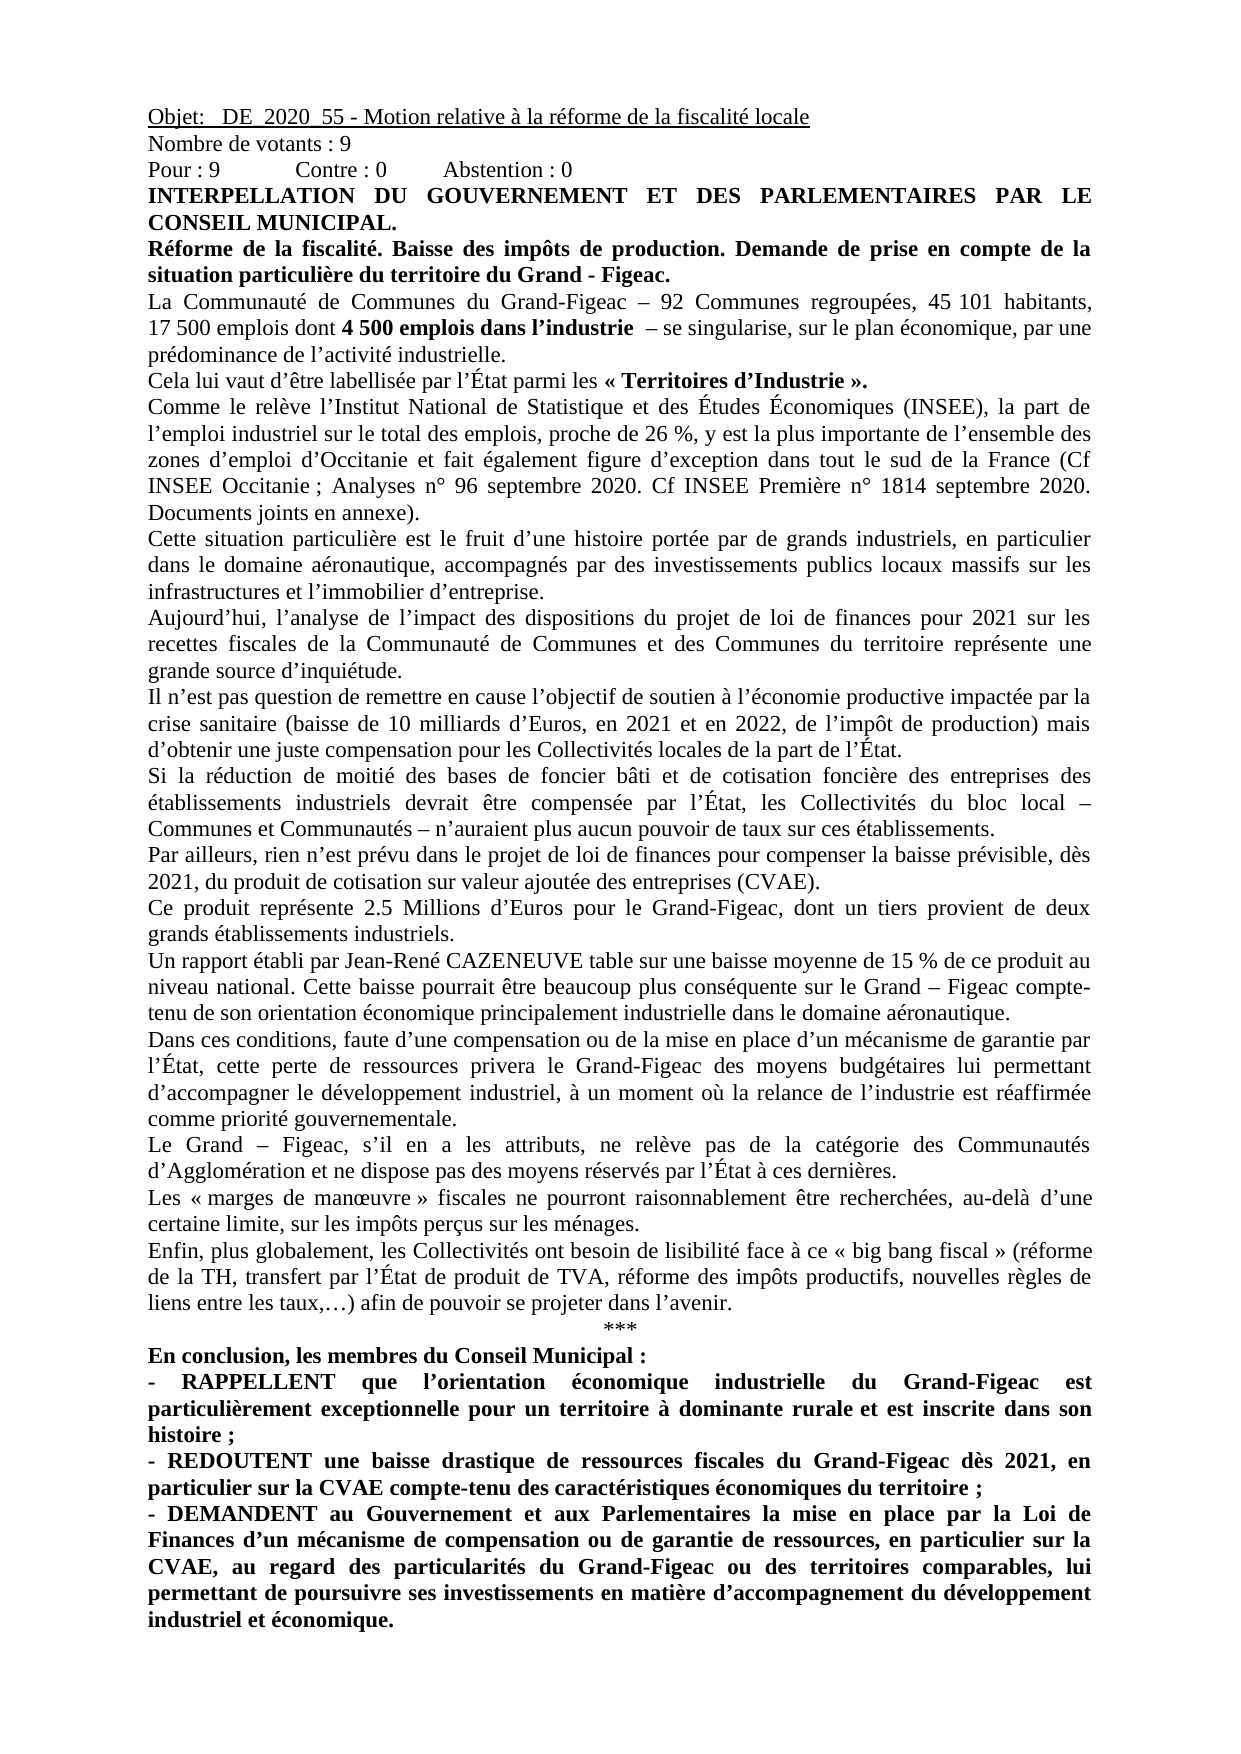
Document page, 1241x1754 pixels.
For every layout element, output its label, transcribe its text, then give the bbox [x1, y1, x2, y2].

text Cela lui vaut d’être labellisée par l’État parmi les « Territoires d’Industrie ». [148, 367, 1093, 393]
text Enfin, plus globalement, les Collectivités ont besoin de lisibilité face à ce « big bang fiscal » (réforme de la TH, transfert par l’État de produit de TVA, réforme des impôts productifs, nouvelles règles de liens entre les taux,…) afin de pouvoir se projeter dans l’avenir. [148, 1237, 1093, 1316]
text Il n’est pas question de remettre en cause l’objectif de soutien à l’économie productive impactée par la crise sanitaire (baisse de 10 milliards d’Euros, en 2021 et en 2022, de l’impôt de production) mais d’obtenir une juste compensation pour les Collectivités locales de la part de l’État. [148, 683, 1093, 762]
text Nombre de votants : 9 [148, 130, 1093, 156]
text Pour : 9 Contre : 0 Abstention : 0 [148, 156, 1093, 182]
text La Communauté de Communes du Grand-Figeac – 92 Communes regroupées, 45 101 habitants, 17 500 emplois dont 4 500 emplois dans l’industrie – se singularise, sur le plan économique, par une prédominance de l’activité industrielle. [148, 288, 1093, 367]
text Réforme de la fiscalité. Baisse des impôts de production. Demande de prise en compte de la situation particulière du territoire du Grand - Figeac. [148, 235, 1093, 288]
text Si la réduction de moitié des bases de foncier bâti et de cotisation foncière des entreprises des établissements industriels devrait être compensée par l’État, les Collectivités du bloc local – Communes et Communautés – n’auraient plus aucun pouvoir de taux sur ces établissements. [148, 762, 1093, 841]
text - REDOUTENT une baisse drastique de ressources fiscales du Grand-Figeac dès 2021, en particulier sur la CVAE compte-tenu des caractéristiques économiques du territoire ; [148, 1447, 1093, 1500]
text Objet: DE_2020_55 - Motion relative à la réforme de la fiscalité locale [148, 103, 1093, 130]
text Aujourd’hui, l’analyse de l’impact des dispositions du projet de loi de finances pour 2021 sur les recettes fiscales de la Communauté de Communes et des Communes du territoire représente une grande source d’inquiétude. [148, 604, 1093, 683]
text Le Grand – Figeac, s’il en a les attributs, ne relève pas de la catégorie des Communautés d’Agglomération et ne dispose pas des moyens réservés par l’État à ces dernières. [148, 1131, 1093, 1184]
text En conclusion, les membres du Conseil Municipal : [148, 1342, 1093, 1368]
text - RAPPELLENT que l’orientation économique industrielle du Grand-Figeac est particulièrement exceptionnelle pour un territoire à dominante rurale et est inscrite dans son histoire ; [148, 1368, 1093, 1447]
text Les « marges de manœuvre » fiscales ne pourront raisonnablement être recherchées, au-delà d’une certaine limite, sur les impôts perçus sur les ménages. [148, 1184, 1093, 1237]
text - DEMANDENT au Gouvernement et aux Parlementaires la mise en place par la Loi de Finances d’un mécanisme de compensation ou de garantie de ressources, en particulier sur la CVAE, au regard des particularités du Grand-Figeac ou des territoires comparables, lui permettant de poursuivre ses investissements en matière d’accompagnement du développement industriel et économique. [148, 1500, 1093, 1632]
text Ce produit représente 2.5 Millions d’Euros pour le Grand-Figeac, dont un tiers provient de deux grands établissements industriels. [148, 894, 1093, 947]
text Un rapport établi par Jean-René CAZENEUVE table sur une baisse moyenne de 15 % de ce produit au niveau national. Cette baisse pourrait être beaucoup plus conséquente sur le Grand – Figeac compte-tenu de son orientation économique principalement industrielle dans le domaine aéronautique. [148, 947, 1093, 1026]
text Dans ces conditions, faute d’une compensation ou de la mise en place d’un mécanisme de garantie par l’État, cette perte de ressources privera le Grand-Figeac des moyens budgétaires lui permettant d’accompagner le développement industriel, à un moment où la relance de l’industrie est réaffirmée comme priorité gouvernementale. [148, 1026, 1093, 1131]
text Comme le relève l’Institut National de Statistique et des Études Économiques (INSEE), la part de l’emploi industriel sur le total des emplois, proche de 26 %, y est la plus importante de l’ensemble des zones d’emploi d’Occitanie et fait également figure d’exception dans tout le sud de la France (Cf INSEE Occitanie ; Analyses n° 96 septembre 2020. Cf INSEE Première n° 1814 septembre 2020. Documents joints en annexe). [148, 393, 1093, 525]
text *** [148, 1316, 1093, 1342]
text Par ailleurs, rien n’est prévu dans le projet de loi de finances pour compenser la baisse prévisible, dès 2021, du produit de cotisation sur valeur ajoutée des entreprises (CVAE). [148, 841, 1093, 894]
text Cette situation particulière est le fruit d’une histoire portée par de grands industriels, en particulier dans le domaine aéronautique, accompagnés par des investissements publics locaux massifs sur les infrastructures et l’immobilier d’entreprise. [148, 525, 1093, 604]
text INTERPELLATION DU GOUVERNEMENT ET DES PARLEMENTAIRES PAR LE CONSEIL MUNICIPAL. [148, 182, 1093, 235]
